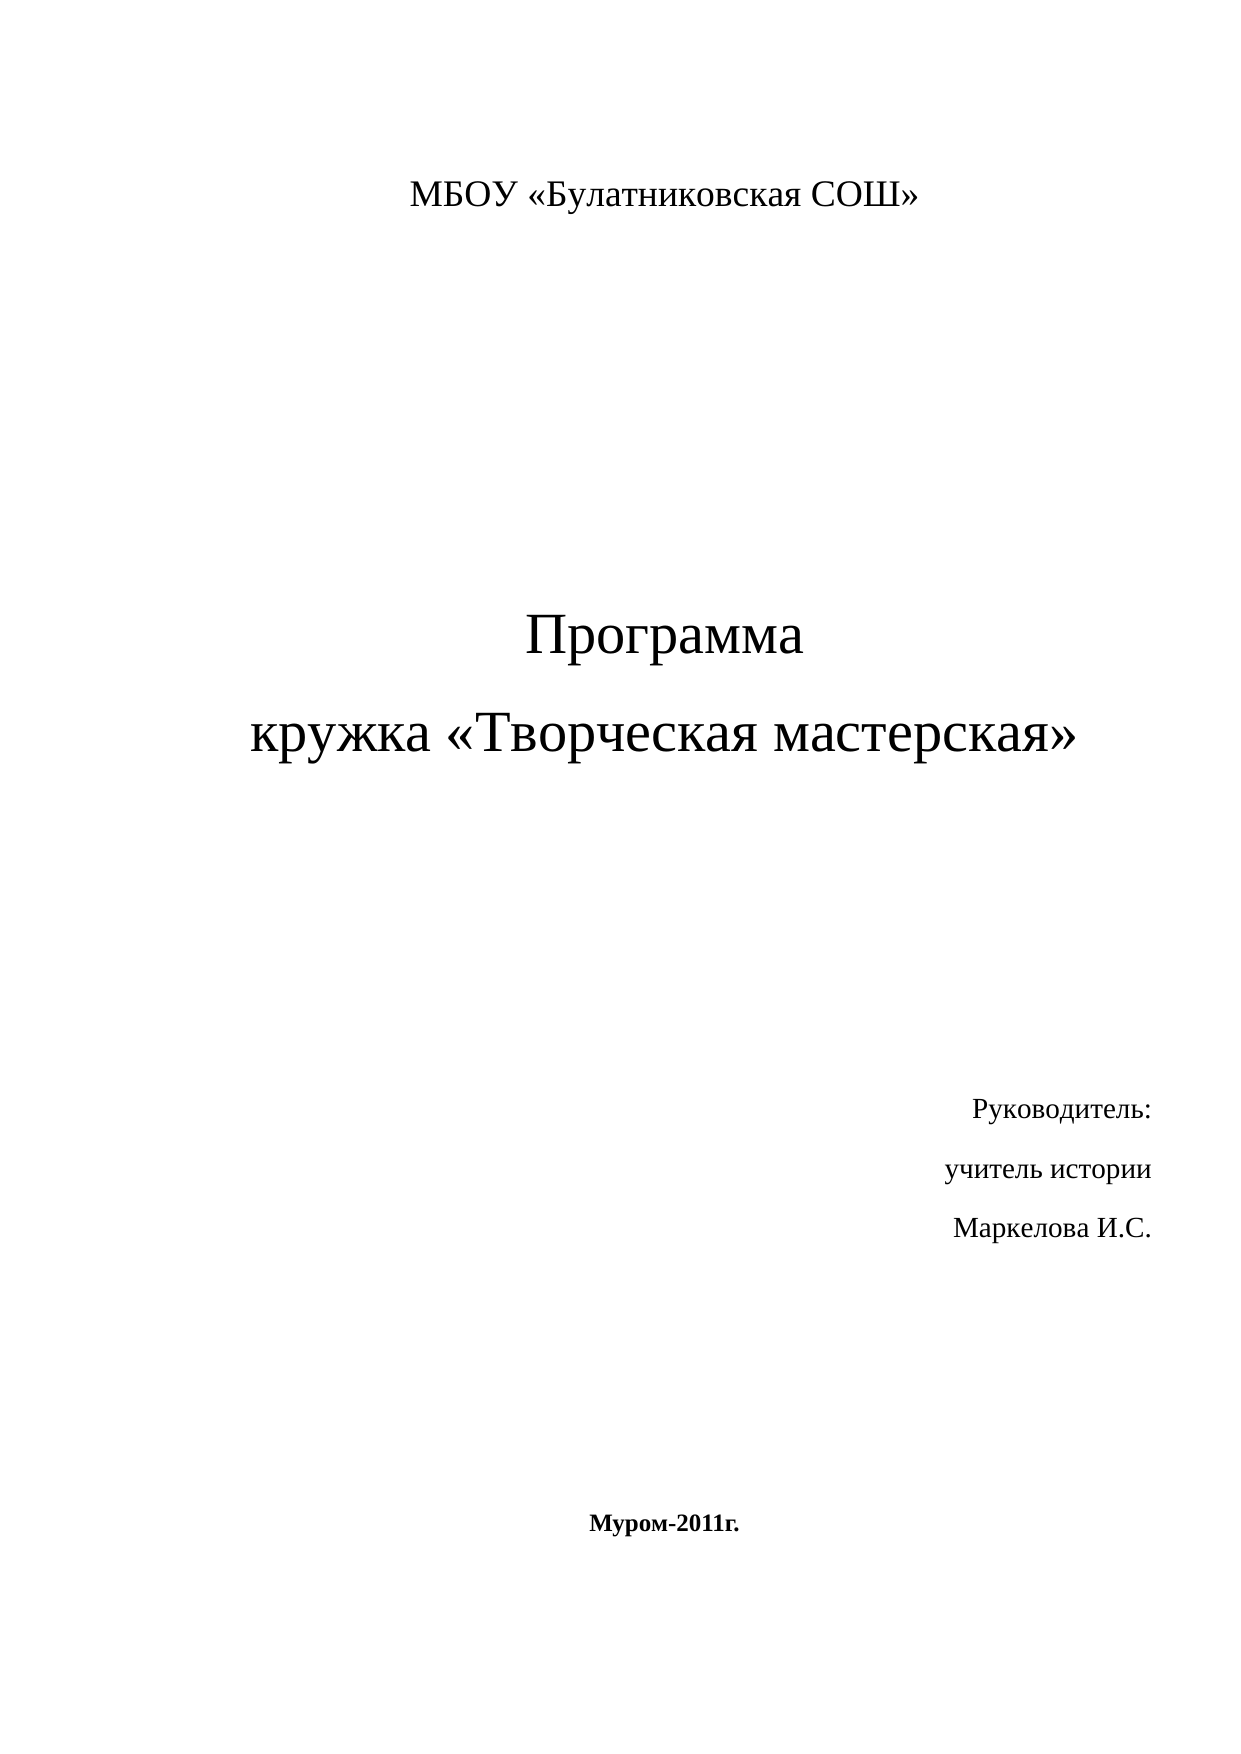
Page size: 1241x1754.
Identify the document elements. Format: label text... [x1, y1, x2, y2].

text Муром-2011г. [177, 1508, 1152, 1537]
text кружка «Творческая мастерская» [177, 697, 1152, 764]
text Маркелова И.С. [177, 1210, 1152, 1244]
text Руководитель: [177, 1092, 1152, 1125]
text Программа [177, 599, 1152, 666]
text учитель истории [177, 1151, 1152, 1184]
text МБОУ «Булатниковская СОШ» [177, 171, 1152, 214]
